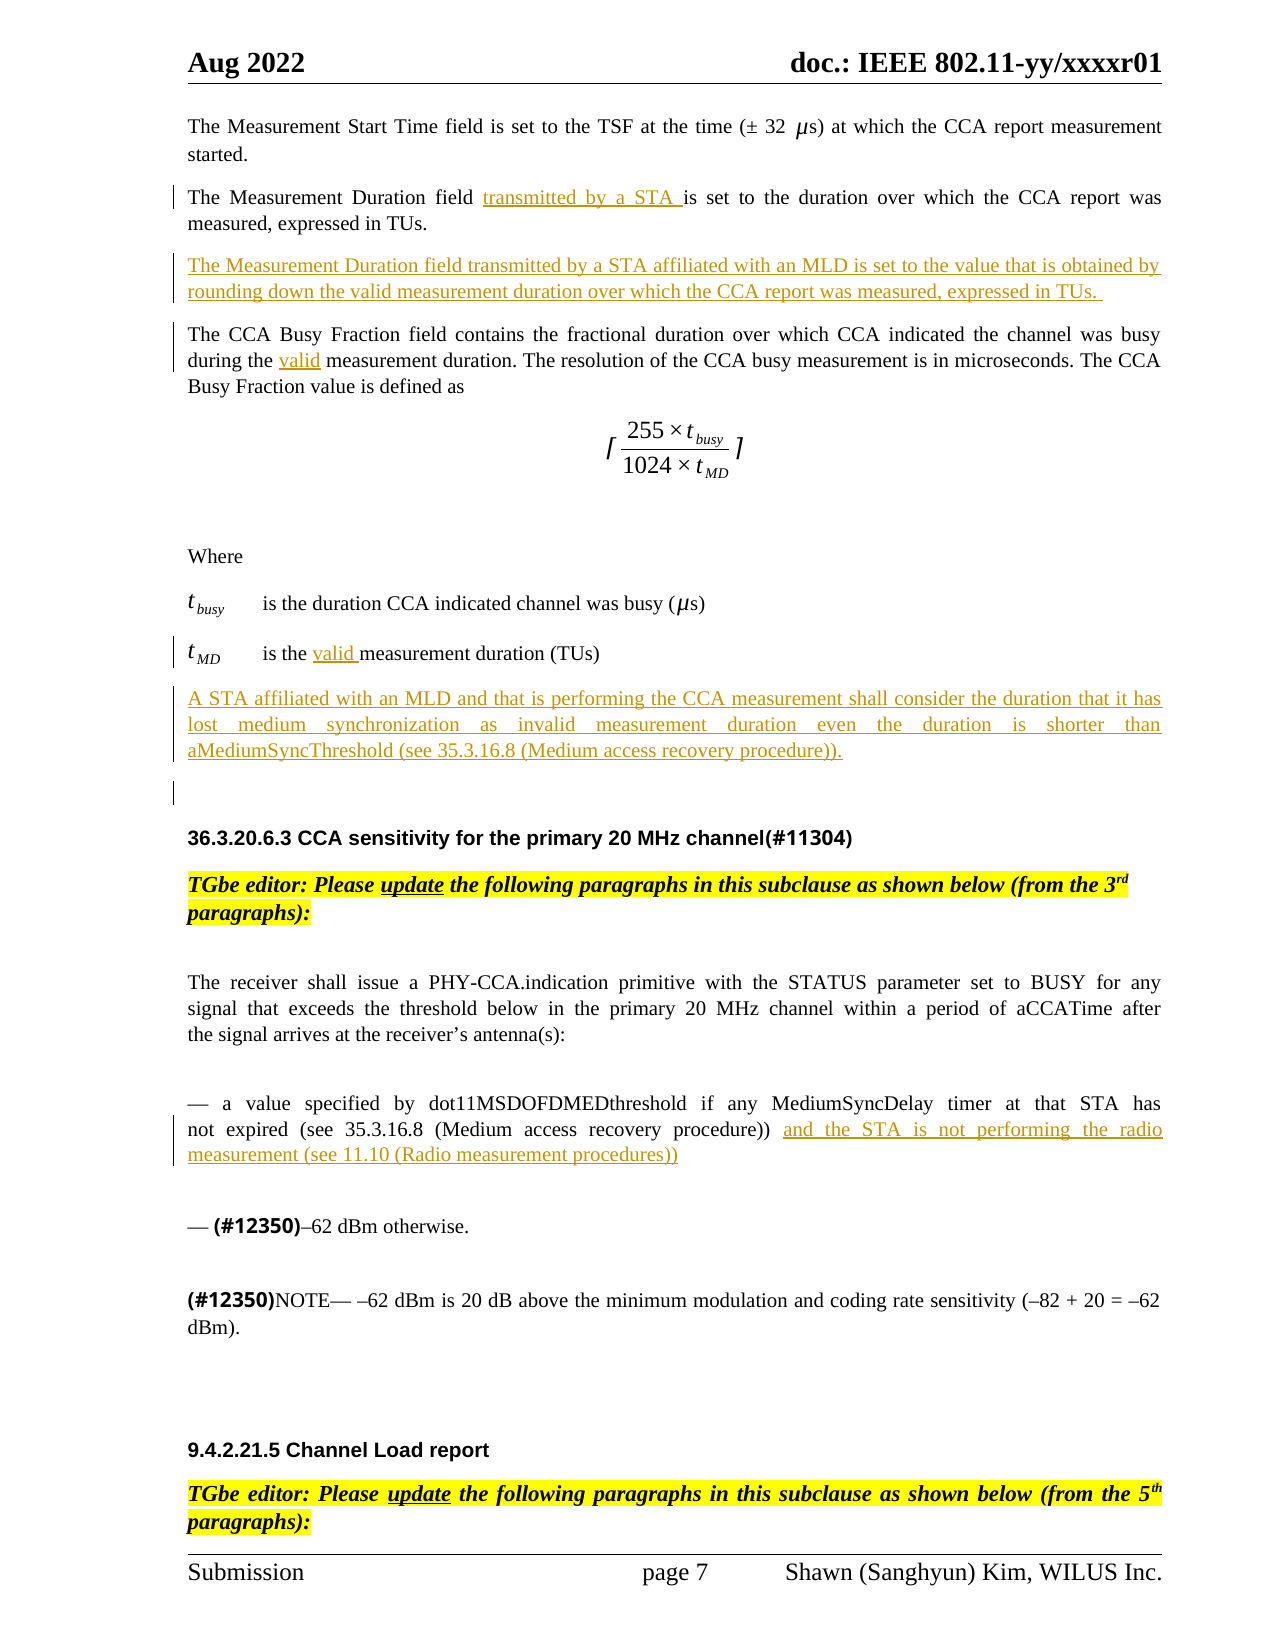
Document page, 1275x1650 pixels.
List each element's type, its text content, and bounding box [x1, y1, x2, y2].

text TGbe editor: Please update the following paragraphs in this subclause as shown below (from the 3rd paragraphs): [187, 871, 1162, 925]
text The receiver shall issue a PHY-CCA.indication primitive with the STATUS parameter set to BUSY for any signal that exceeds the threshold below in the primary 20 MHz channel within a period of aCCATime after the signal arrives at the receiver’s antenna(s): [187, 944, 1162, 1046]
text TGbe editor: Please update the following paragraphs in this subclause as shown below (from the 5th paragraphs): [187, 1480, 1162, 1535]
text — (#12350)–62 dBm otherwise. [187, 1185, 1162, 1240]
text (#12350)NOTE— –62 dBm is 20 dB above the minimum modulation and coding rate sensitivity (–82 + 20 = –62 dBm). [187, 1258, 1162, 1339]
text The Measurement Start Time field is set to the TSF at the time (± 32 s) at which the CCA report measurement started. [187, 112, 1162, 166]
text 9.4.2.21.5 Channel Load report [187, 1437, 1162, 1461]
text The CCA Busy Fraction field contains the fractional duration over which CCA indicated the channel was busy during the measurement duration. The resolution of the CCA busy measurement is in microseconds. The CCA Busy Fraction value is defined as [187, 322, 1162, 398]
text — a value specified by dot11MSDOFDMEDthreshold if any MediumSyncDelay timer at that STA has not expired (see 35.3.16.8 (Medium access recovery procedure)) [187, 1064, 1162, 1166]
text Where [187, 544, 1162, 568]
text is the measurement duration (TUs) [187, 636, 1162, 668]
text The Measurement Duration field is set to the duration over which the CCA report was measured, expressed in TUs. [187, 184, 1162, 234]
text 36.3.20.6.3 CCA sensitivity for the primary 20 MHz channel(#11304) [187, 823, 1162, 852]
text is the duration CCA indicated channel was busy (s) [187, 586, 1162, 618]
